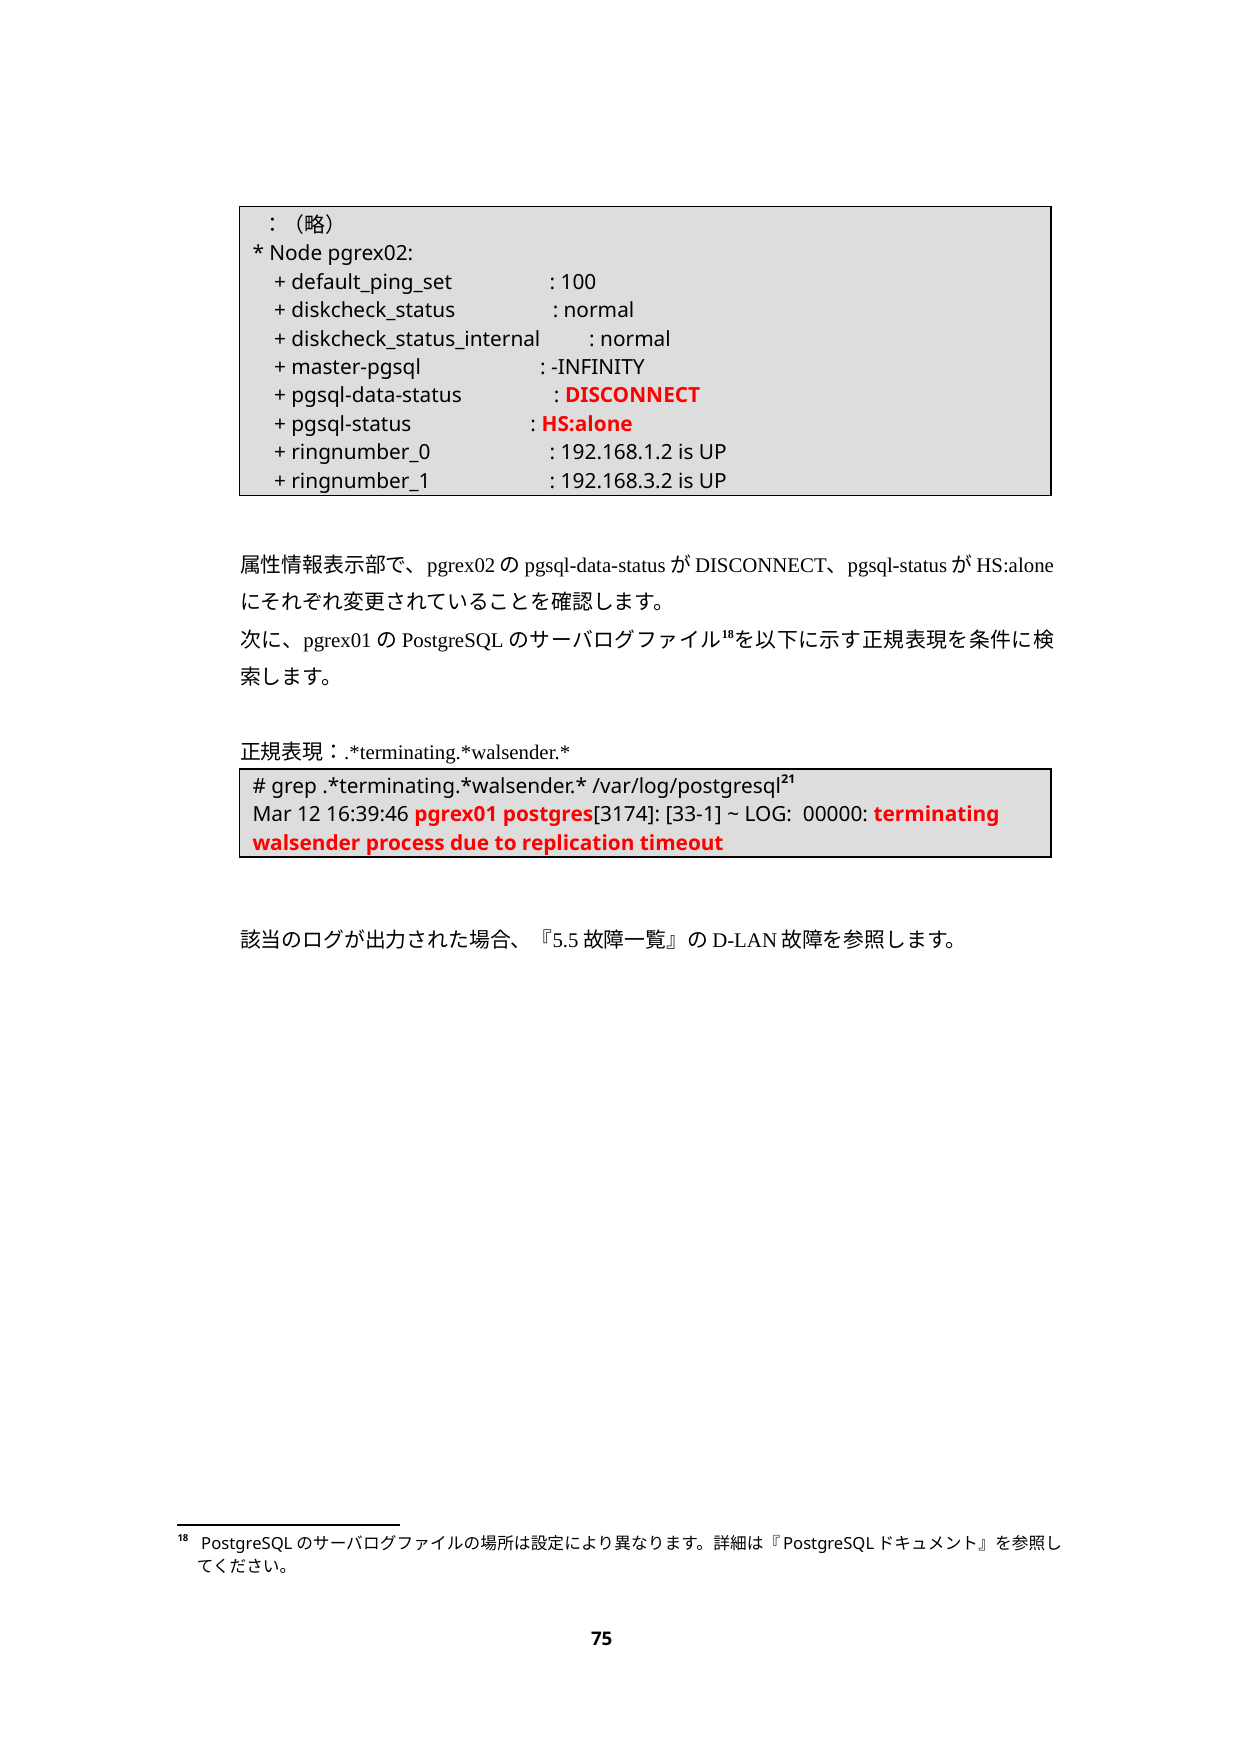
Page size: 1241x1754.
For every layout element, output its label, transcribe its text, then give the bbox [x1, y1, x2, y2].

text 正規表現：.*terminating.*walsender.* [240, 732, 1054, 769]
text 属性情報表示部で、pgrex02のpgsql-data-statusがDISCONNECT、pgsql-statusがHS:aloneにそれぞれ変更されていることを確認します。 [240, 544, 1054, 619]
text 該当のログが出力された場合、『5.5 故障一覧』のD-LAN故障を参照します。 [240, 919, 1054, 957]
text 次に、pgrex01のPostgreSQLのサーバログファイルを以下に示す正規表現を条件に検索します。 [240, 619, 1054, 694]
